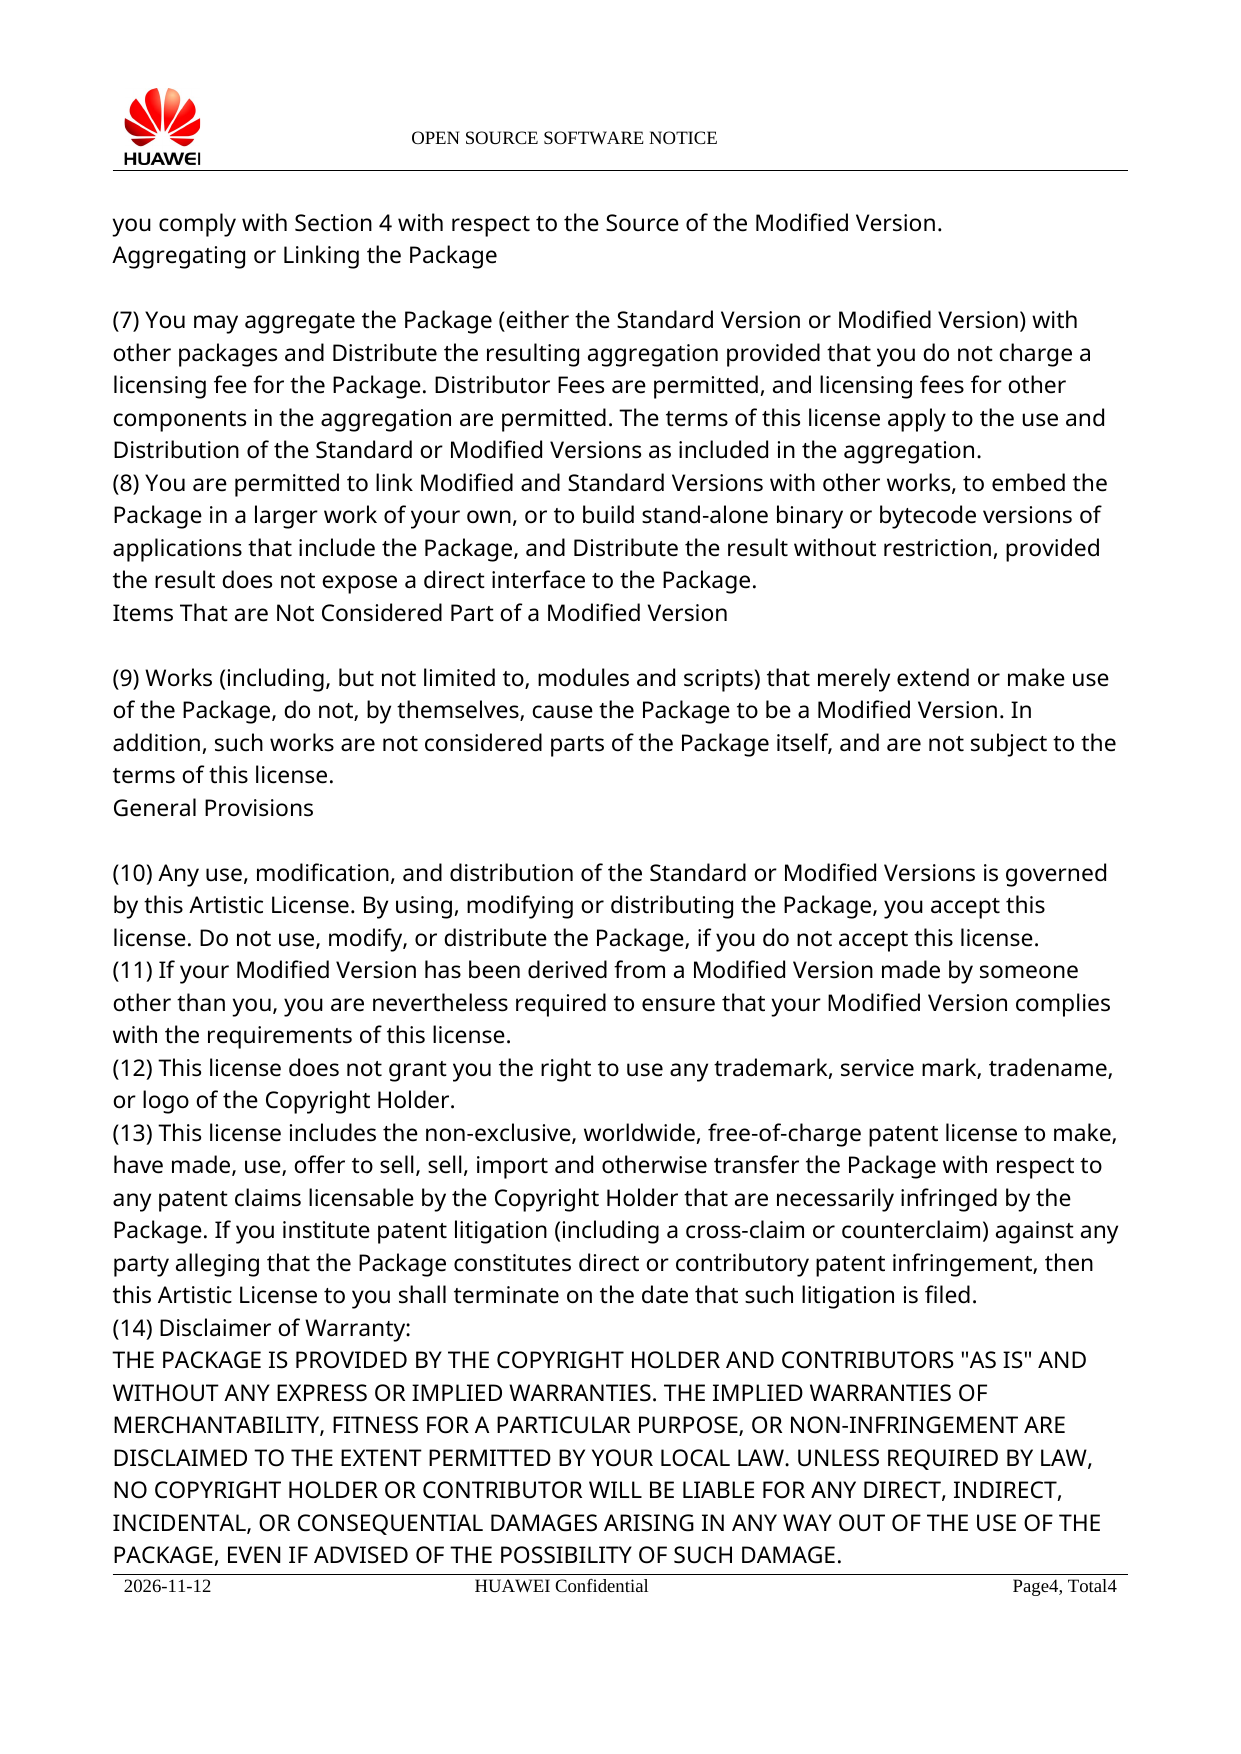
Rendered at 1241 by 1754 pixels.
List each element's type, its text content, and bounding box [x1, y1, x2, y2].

text (13) This license includes the non-exclusive, worldwide, free-of-charge patent license to make, have made, use, offer to sell, sell, import and otherwise transfer the Package with respect to any patent claims licensable by the Copyright Holder that are necessarily infringed by the Package. If you institute patent litigation (including a cross-claim or counterclaim) against any party alleging that the Package constitutes direct or contributory patent infringement, then this Artistic License to you shall terminate on the date that such litigation is filed. [112, 1116, 1128, 1311]
text Items That are Not Considered Part of a Modified Version [112, 596, 1128, 629]
text (8) You are permitted to link Modified and Standard Versions with other works, to embed the Package in a larger work of your own, or to build stand-alone binary or bytecode versions of applications that include the Package, and Distribute the result without restriction, provided the result does not expose a direct interface to the Package. [112, 466, 1128, 596]
text (11) If your Modified Version has been derived from a Modified Version made by someone other than you, you are nevertheless required to ensure that your Modified Version complies with the requirements of this license. [112, 954, 1128, 1051]
text (14) Disclaimer of Warranty: [112, 1311, 1128, 1344]
text (9) Works (including, but not limited to, modules and scripts) that merely extend or make use of the Package, do not, by themselves, cause the Package to be a Modified Version. In addition, such works are not considered parts of the Package itself, and are not subject to the terms of this license. [112, 661, 1128, 791]
text (10) Any use, modification, and distribution of the Standard or Modified Versions is governed by this Artistic License. By using, modifying or distributing the Package, you accept this license. Do not use, modify, or distribute the Package, if you do not accept this license. [112, 856, 1128, 954]
text Aggregating or Linking the Package [112, 239, 1128, 271]
text (7) You may aggregate the Package (either the Standard Version or Modified Version) with other packages and Distribute the resulting aggregation provided that you do not charge a licensing fee for the Package. Distributor Fees are permitted, and licensing fees for other components in the aggregation are permitted. The terms of this license apply to the use and Distribution of the Standard or Modified Versions as included in the aggregation. [112, 304, 1128, 466]
picture [124, 88, 201, 165]
text General Provisions [112, 791, 1128, 824]
text THE PACKAGE IS PROVIDED BY THE COPYRIGHT HOLDER AND CONTRIBUTORS "AS IS" AND WITHOUT ANY EXPRESS OR IMPLIED WARRANTIES. THE IMPLIED WARRANTIES OF MERCHANTABILITY, FITNESS FOR A PARTICULAR PURPOSE, OR NON-INFRINGEMENT ARE DISCLAIMED TO THE EXTENT PERMITTED BY YOUR LOCAL LAW. UNLESS REQUIRED BY LAW, NO COPYRIGHT HOLDER OR CONTRIBUTOR WILL BE LIABLE FOR ANY DIRECT, INDIRECT, INCIDENTAL, OR CONSEQUENTIAL DAMAGES ARISING IN ANY WAY OUT OF THE USE OF THE PACKAGE, EVEN IF ADVISED OF THE POSSIBILITY OF SUCH DAMAGE. [112, 1344, 1128, 1571]
text (12) This license does not grant you the right to use any trademark, service mark, tradename, or logo of the Copyright Holder. [112, 1051, 1128, 1116]
